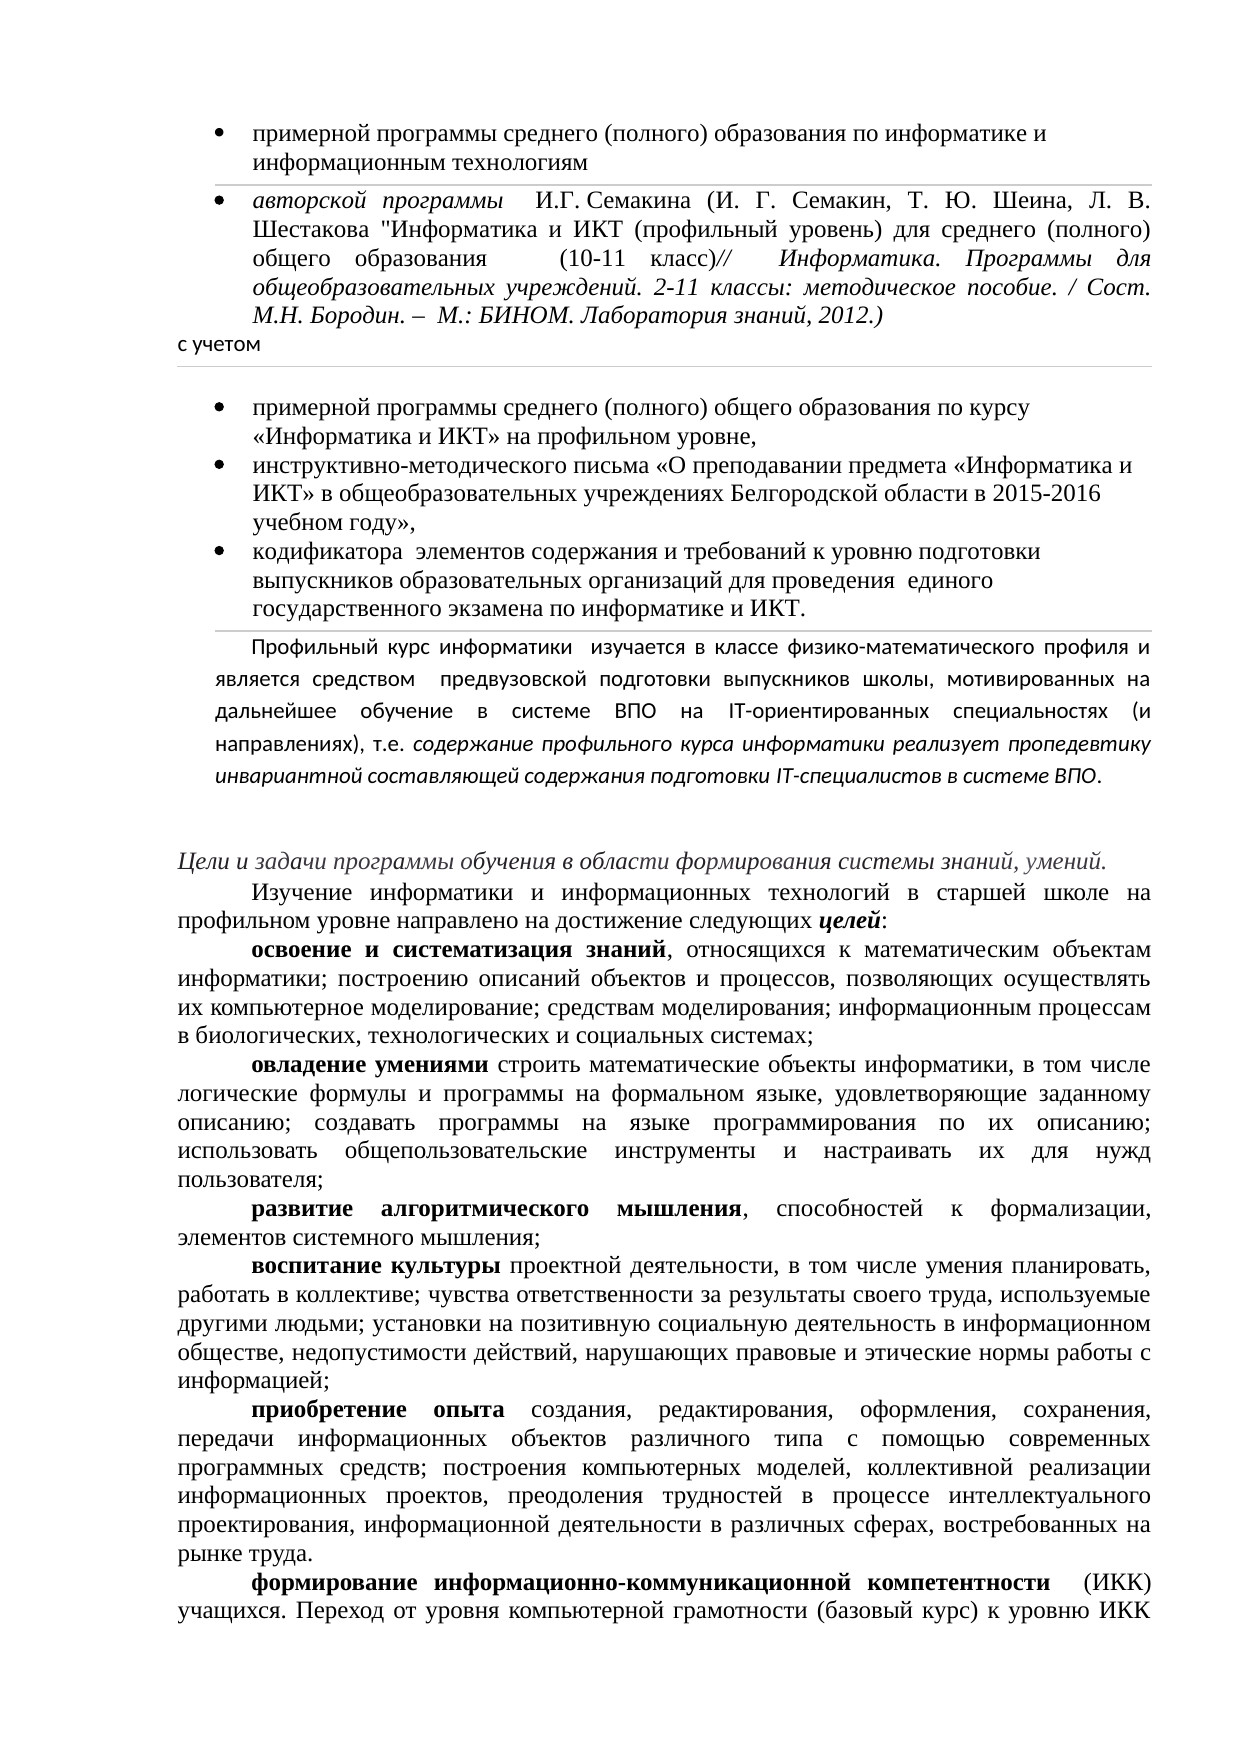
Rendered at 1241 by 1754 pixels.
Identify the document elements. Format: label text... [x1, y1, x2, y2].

subtitle приобретение опыта создания, редактирования, оформления, сохранения, передачи информационных объектов различного типа с помощью современных программных средств; построения компьютерных моделей, коллективной реализации информационных проектов, преодоления трудностей в процессе интеллектуального проектирования, информационной деятельности в различных сферах, востребованных на рынке труда. [177, 1394, 1152, 1567]
subtitle освоение и систематизация знаний, относящихся к математическим объектам информатики; построению описаний объектов и процессов, позволяющих осуществлять их компьютерное моделирование; средствам моделирования; информационным процессам в биологических, технологических и социальных системах; [177, 934, 1152, 1049]
text с учетом [177, 329, 1152, 366]
list кодификатора элементов содержания и требований к уровню подготовки выпускников образовательных организаций для проведения единого государственного экзамена по информатике и ИКТ. [215, 536, 1152, 630]
subtitle воспитание культуры проектной деятельности, в том числе умения планировать, работать в коллективе; чувства ответственности за результаты своего труда, используемые другими людьми; установки на позитивную социальную деятельность в информационном обществе, недопустимости действий, нарушающих правовые и этические нормы работы с информацией; [177, 1250, 1152, 1394]
text Профильный курс информатики изучается в классе физико-математического профиля и является средством предвузовской подготовки выпускников школы, мотивированных на дальнейшее обучение в системе ВПО на IT-ориентированных специальностях (и направлениях), т.е. содержание профильного курса информатики реализует пропедевтику инвариантной составляющей содержания подготовки IT-специалистов в системе ВПО. [215, 632, 1152, 789]
text Цели и задачи программы обучения в области формирования системы знаний, умений. [177, 843, 1148, 877]
list инструктивно-методического письма «О преподавании предмета «Информатика и ИКТ» в общеобразовательных учреждениях Белгородской области в 2015-2016 учебном году», [215, 450, 1152, 536]
list примерной программы среднего (полного) образования по информатике и информационным технологиям [215, 118, 1152, 184]
list примерной программы среднего (полного) общего образования по курсу «Информатика и ИКТ» на профильном уровне, [215, 392, 1152, 450]
list авторской программы И.Г. Семакина (И. Г. Семакин, Т. Ю. Шеина, Л. В. Шестакова "Информатика и ИКТ (профильный уровень) для среднего (полного) общего образования (10-11 класс)// Информатика. Программы для общеобразовательных учреждений. 2-11 классы: методическое пособие. / Сост. М.Н. Бородин. – М.: БИНОМ. Лаборатория знаний, 2012.) [215, 186, 1152, 329]
subtitle развитие алгоритмического мышления, способностей к формализации, элементов системного мышления; [177, 1193, 1152, 1250]
subtitle овладение умениями строить математические объекты информатики, в том числе логические формулы и программы на формальном языке, удовлетворяющие заданному описанию; создавать программы на языке программирования по их описанию; использовать общепользовательские инструменты и настраивать их для нужд пользователя; [177, 1049, 1152, 1193]
subtitle Изучение информатики и информационных технологий в старшей школе на профильном уровне направлено на достижение следующих целей: [177, 877, 1152, 934]
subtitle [177, 1567, 1152, 1624]
